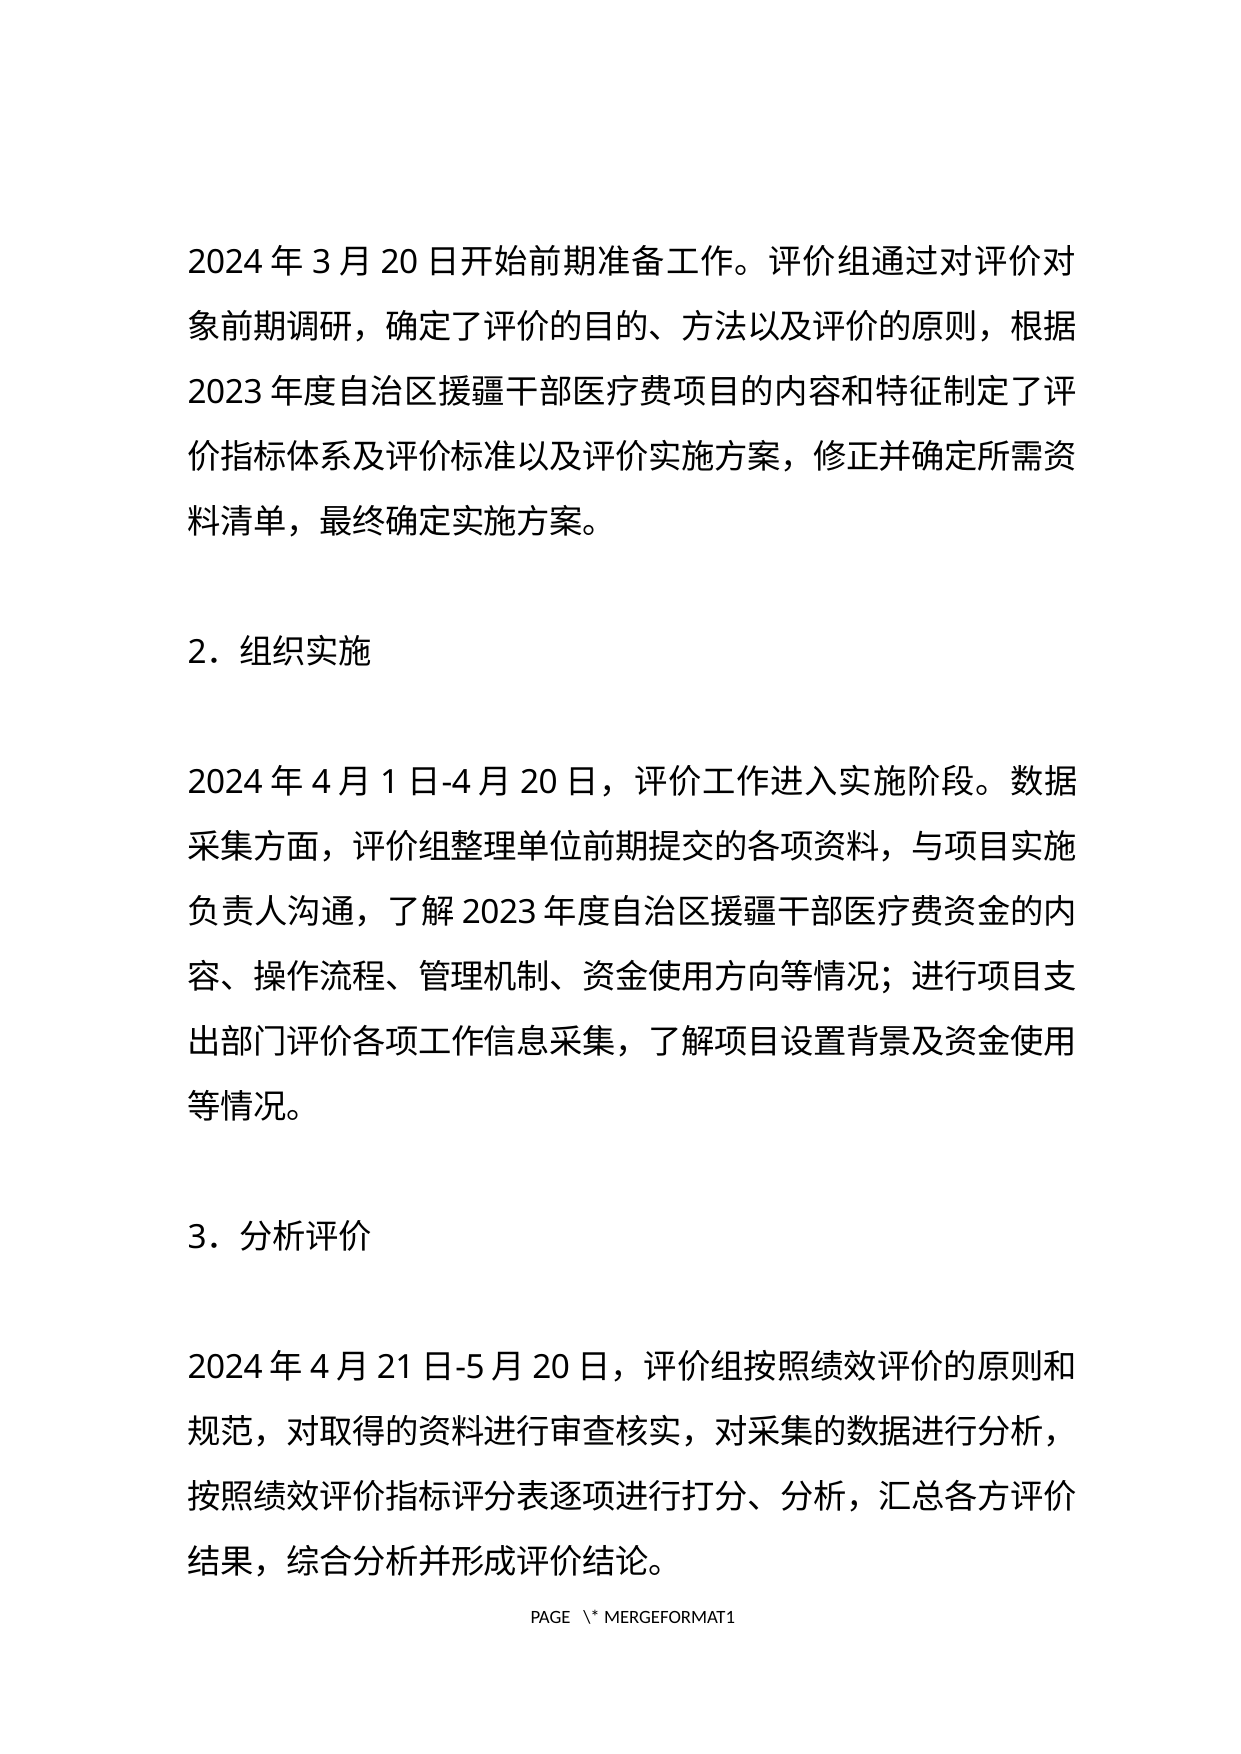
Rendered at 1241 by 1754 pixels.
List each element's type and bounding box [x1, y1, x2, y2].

text [187, 162, 1078, 1592]
